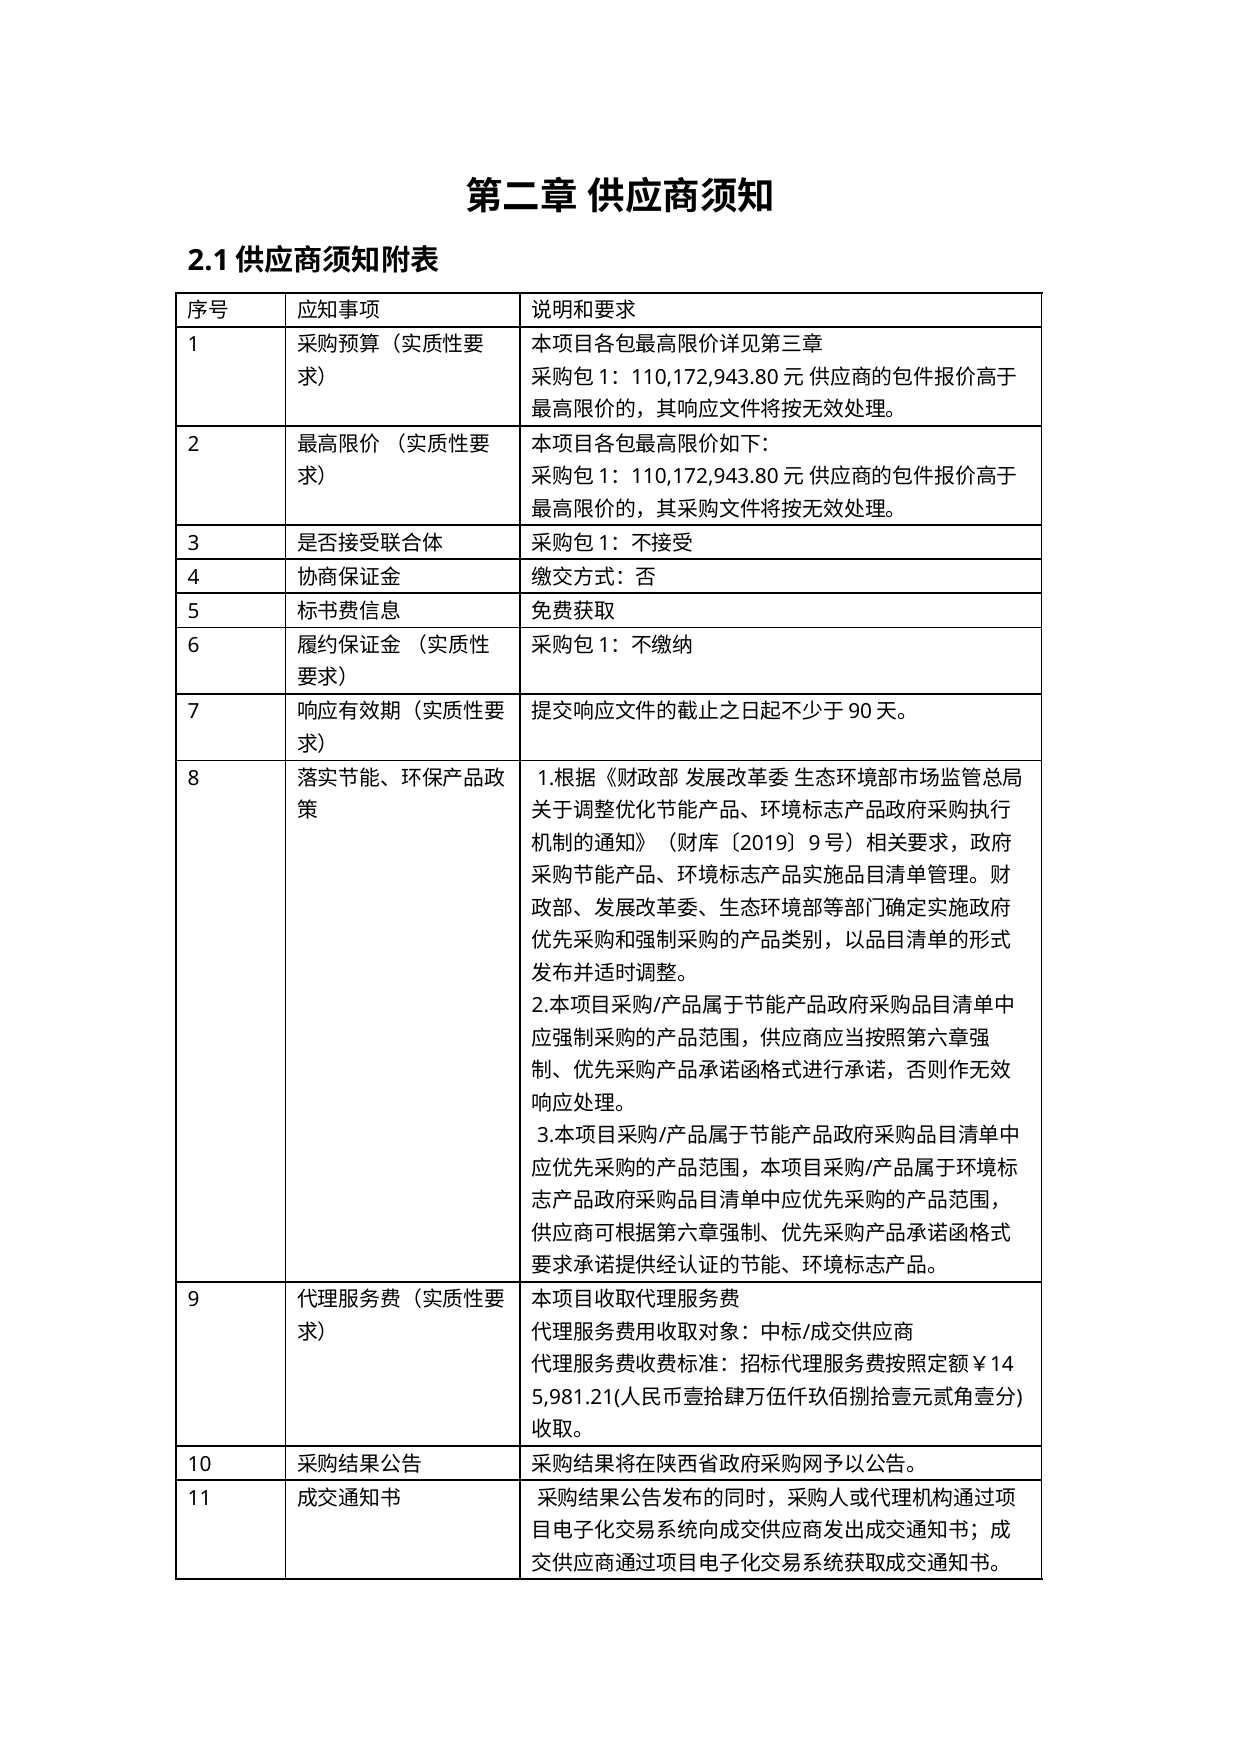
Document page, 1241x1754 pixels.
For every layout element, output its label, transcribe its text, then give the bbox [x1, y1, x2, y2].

table_cell 10 [177, 1447, 285, 1479]
table_cell 代理服务费（实质性要求） [286, 1283, 519, 1445]
table_cell 落实节能、环保产品政策 [286, 761, 519, 1281]
table_cell 3 [177, 526, 285, 558]
table_cell 采购包1：不接受 [521, 526, 1041, 558]
table_header 应知事项 [286, 294, 519, 326]
table_cell 4 [177, 560, 285, 592]
table_cell 最高限价 （实质性要求） [286, 427, 519, 524]
table_cell 采购结果将在陕西省政府采购网予以公告。 [521, 1447, 1041, 1479]
table_cell 缴交方式：否 [521, 560, 1041, 592]
table_cell 1.根据《财政部 发展改革委 生态环境部市场监管总局关于调整优化节能产品、环境标志产品政府采购执行机制的通知》（财库〔2019〕9号）相关要求，政府采购节能产品、环境标志产品实施品目清单管理。财政部、发展改革委、生态环境部等部门确定实施政府优先采购和强制采购的产品类别，以品目清单的形式发布并适时调整。 2.本项目采购/产品属于节能产品政府采购品目清单中应强制采购的产品范围，供应商应当按照第六章强制、优先采购产品承诺函格式进行承诺，否则作无效响应处理。 3.本项目采购/产品属于节能产品政府采购品目清单中应优先采购的产品范围，本项目采购/产品属于环境标志产品政府采购品目清单中应优先采购的产品范围，供应商可根据第六章强制、优先采购产品承诺函格式要求承诺提供经认证的节能、环境标志产品。 [521, 761, 1041, 1281]
table_cell 7 [177, 695, 285, 759]
table_cell 采购预算（实质性要求） [286, 328, 519, 425]
table_cell 采购包1：不缴纳 [521, 628, 1041, 693]
text 第二章 供应商须知 [187, 162, 1053, 227]
table_cell 本项目收取代理服务费 代理服务费用收取对象：中标/成交供应商 代理服务费收费标准：招标代理服务费按照定额￥14 5,981.21(人民币壹拾肆万伍仟玖佰捌拾壹元贰角壹分)收取。 [521, 1283, 1041, 1445]
table_cell 本项目各包最高限价详见第三章 采购包1：110,172,943.80元 供应商的包件报价高于最高限价的，其响应文件将按无效处理。 [521, 328, 1041, 425]
table_cell 1 [177, 328, 285, 425]
table_cell 提交响应文件的截止之日起不少于90天。 [521, 695, 1041, 759]
table_cell 协商保证金 [286, 560, 519, 592]
table_cell 11 [177, 1481, 285, 1578]
table_cell 采购结果公告发布的同时，采购人或代理机构通过项目电子化交易系统向成交供应商发出成交通知书；成交供应商通过项目电子化交易系统获取成交通知书。 [521, 1481, 1041, 1578]
table_header 说明和要求 [521, 294, 1041, 326]
table_cell 9 [177, 1283, 285, 1445]
table_cell 6 [177, 628, 285, 693]
table_cell 8 [177, 761, 285, 1281]
table_header 序号 [177, 294, 285, 326]
table_cell 成交通知书 [286, 1481, 519, 1578]
table_cell 2 [177, 427, 285, 524]
table_cell 5 [177, 594, 285, 626]
table_cell 标书费信息 [286, 594, 519, 626]
table_cell 是否接受联合体 [286, 526, 519, 558]
table_cell 响应有效期（实质性要求） [286, 695, 519, 759]
text 2.1供应商须知附表 [187, 227, 1053, 292]
table_cell 履约保证金 （实质性要求） [286, 628, 519, 693]
table_cell 采购结果公告 [286, 1447, 519, 1479]
table_cell 免费获取 [521, 594, 1041, 626]
table_cell 本项目各包最高限价如下： 采购包1：110,172,943.80元 供应商的包件报价高于最高限价的，其采购文件将按无效处理。 [521, 427, 1041, 524]
